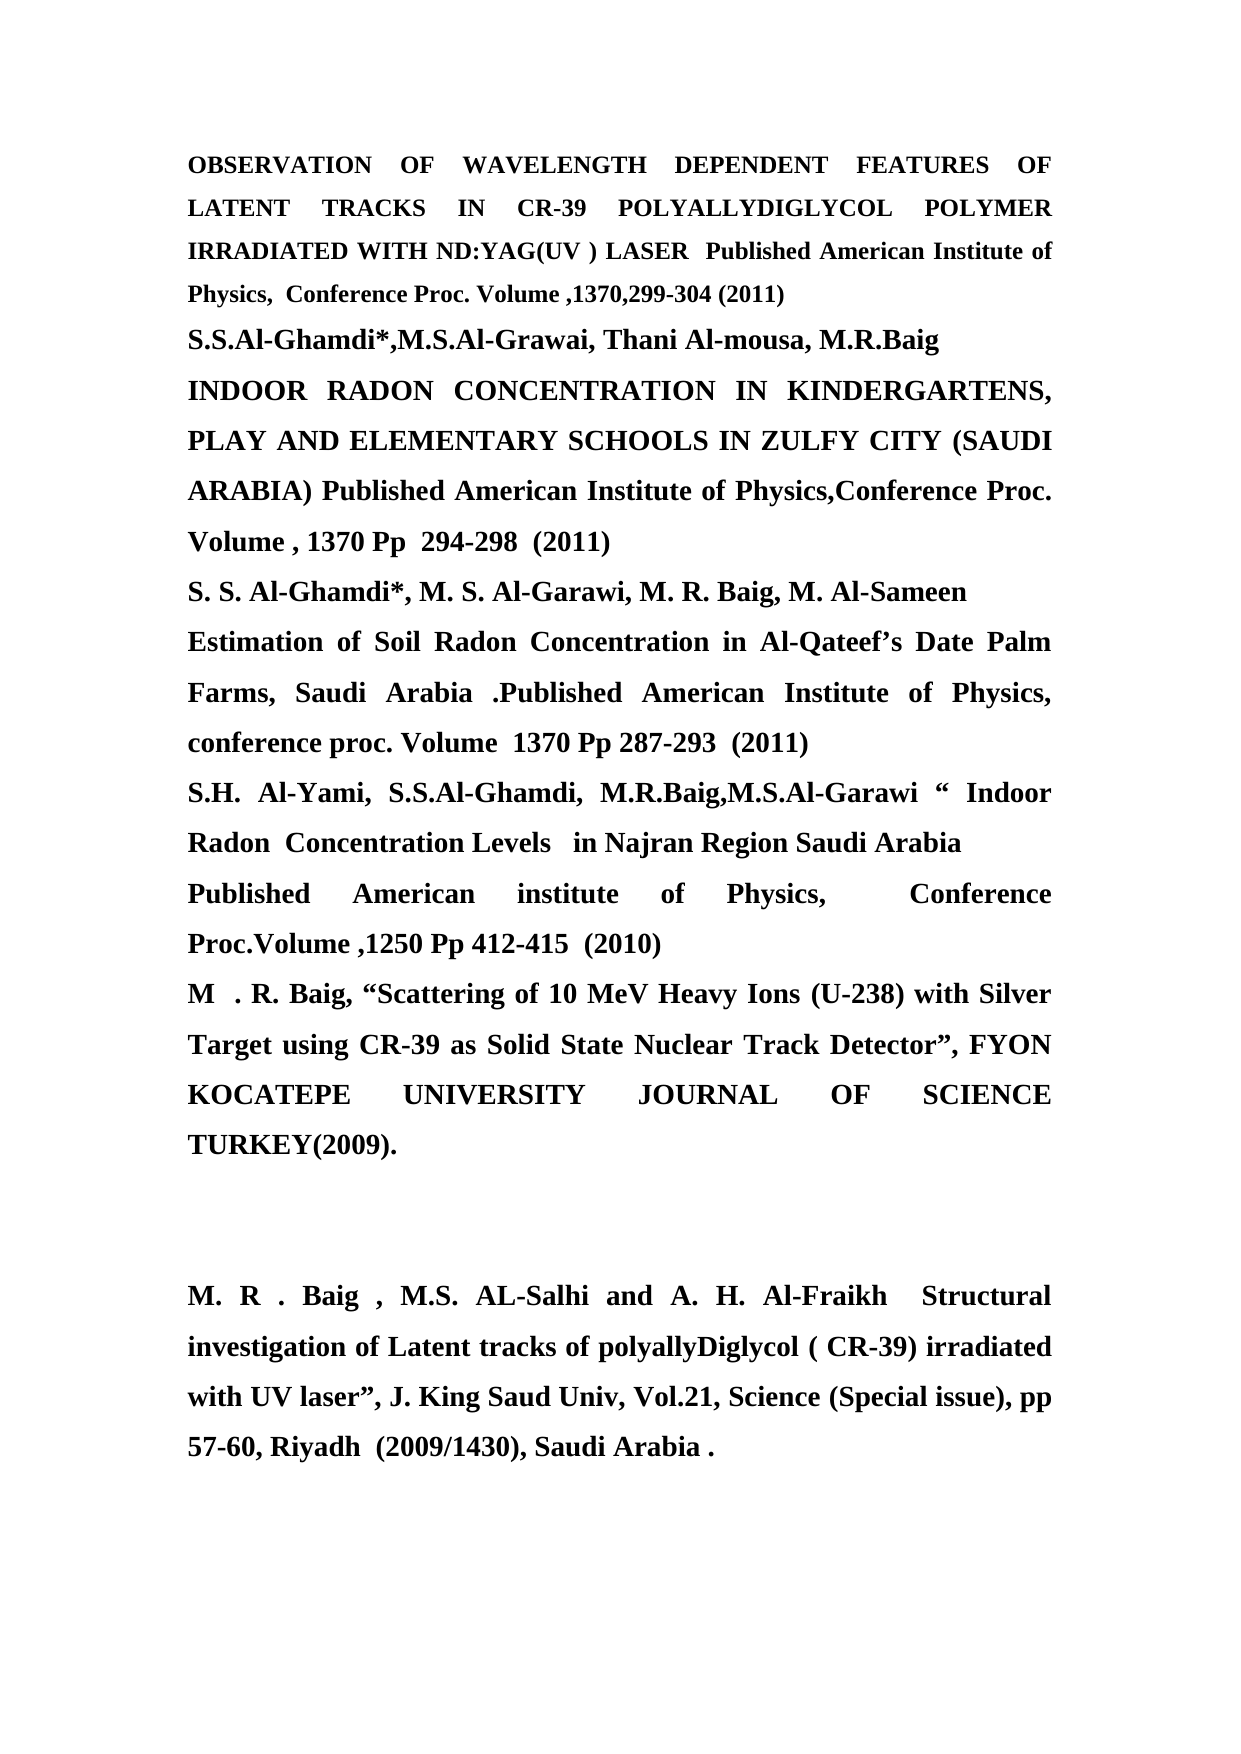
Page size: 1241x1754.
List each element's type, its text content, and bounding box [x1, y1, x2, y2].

text INDOOR RADON CONCENTRATION IN KINDERGARTENS, PLAY AND ELEMENTARY SCHOOLS IN ZULFY CITY (SAUDI ARABIA) Published American Institute of Physics,Conference Proc. Volume , 1370 Pp 294-298 (2011) [187, 373, 1053, 557]
text M . R. Baig, “Scattering of 10 MeV Heavy Ions (U-238) with Silver Target using CR-39 as Solid State Nuclear Track Detector”, FYON KOCATEPE UNIVERSITY JOURNAL OF SCIENCE TURKEY(2009). [187, 977, 1053, 1161]
text S. S. Al-Ghamdi*, M. S. Al-Garawi, M. R. Baig, M. Al-Sameen [187, 574, 1053, 608]
text Estimation of Soil Radon Concentration in Al-Qateef’s Date Palm Farms, Saudi Arabia .Published American Institute of Physics, conference proc. Volume 1370 Pp 287-293 (2011) [187, 624, 1053, 758]
text S.H. Al-Yami, S.S.Al-Ghamdi, M.R.Baig,M.S.Al-Garawi “ Indoor Radon Concentration Levels in Najran Region Saudi Arabia [187, 775, 1053, 859]
text Published American institute of Physics, Conference Proc.Volume ,1250 Pp 412-415 (2010) [187, 876, 1053, 960]
text OBSERVATION OF WAVELENGTH DEPENDENT FEATURES OF LATENT TRACKS IN CR-39 POLYALLYDIGLYCOL POLYMER IRRADIATED WITH ND:YAG(UV ) LASER Published American Institute of Physics, Conference Proc. Volume ,1370,299-304 (2011) [187, 150, 1053, 308]
text M. R . Baig , M.S. AL-Salhi and A. H. Al-Fraikh Structural investigation of Latent tracks of polyallyDiglycol ( CR-39) irradiated with UV laser”, J. King Saud Univ, Vol.21, Science (Special issue), pp 57-60, Riyadh (2009/1430), Saudi Arabia . [187, 1278, 1053, 1463]
text S.S.Al-Ghamdi*,M.S.Al-Grawai, Thani Al-mousa, M.R.Baig [187, 322, 1053, 356]
